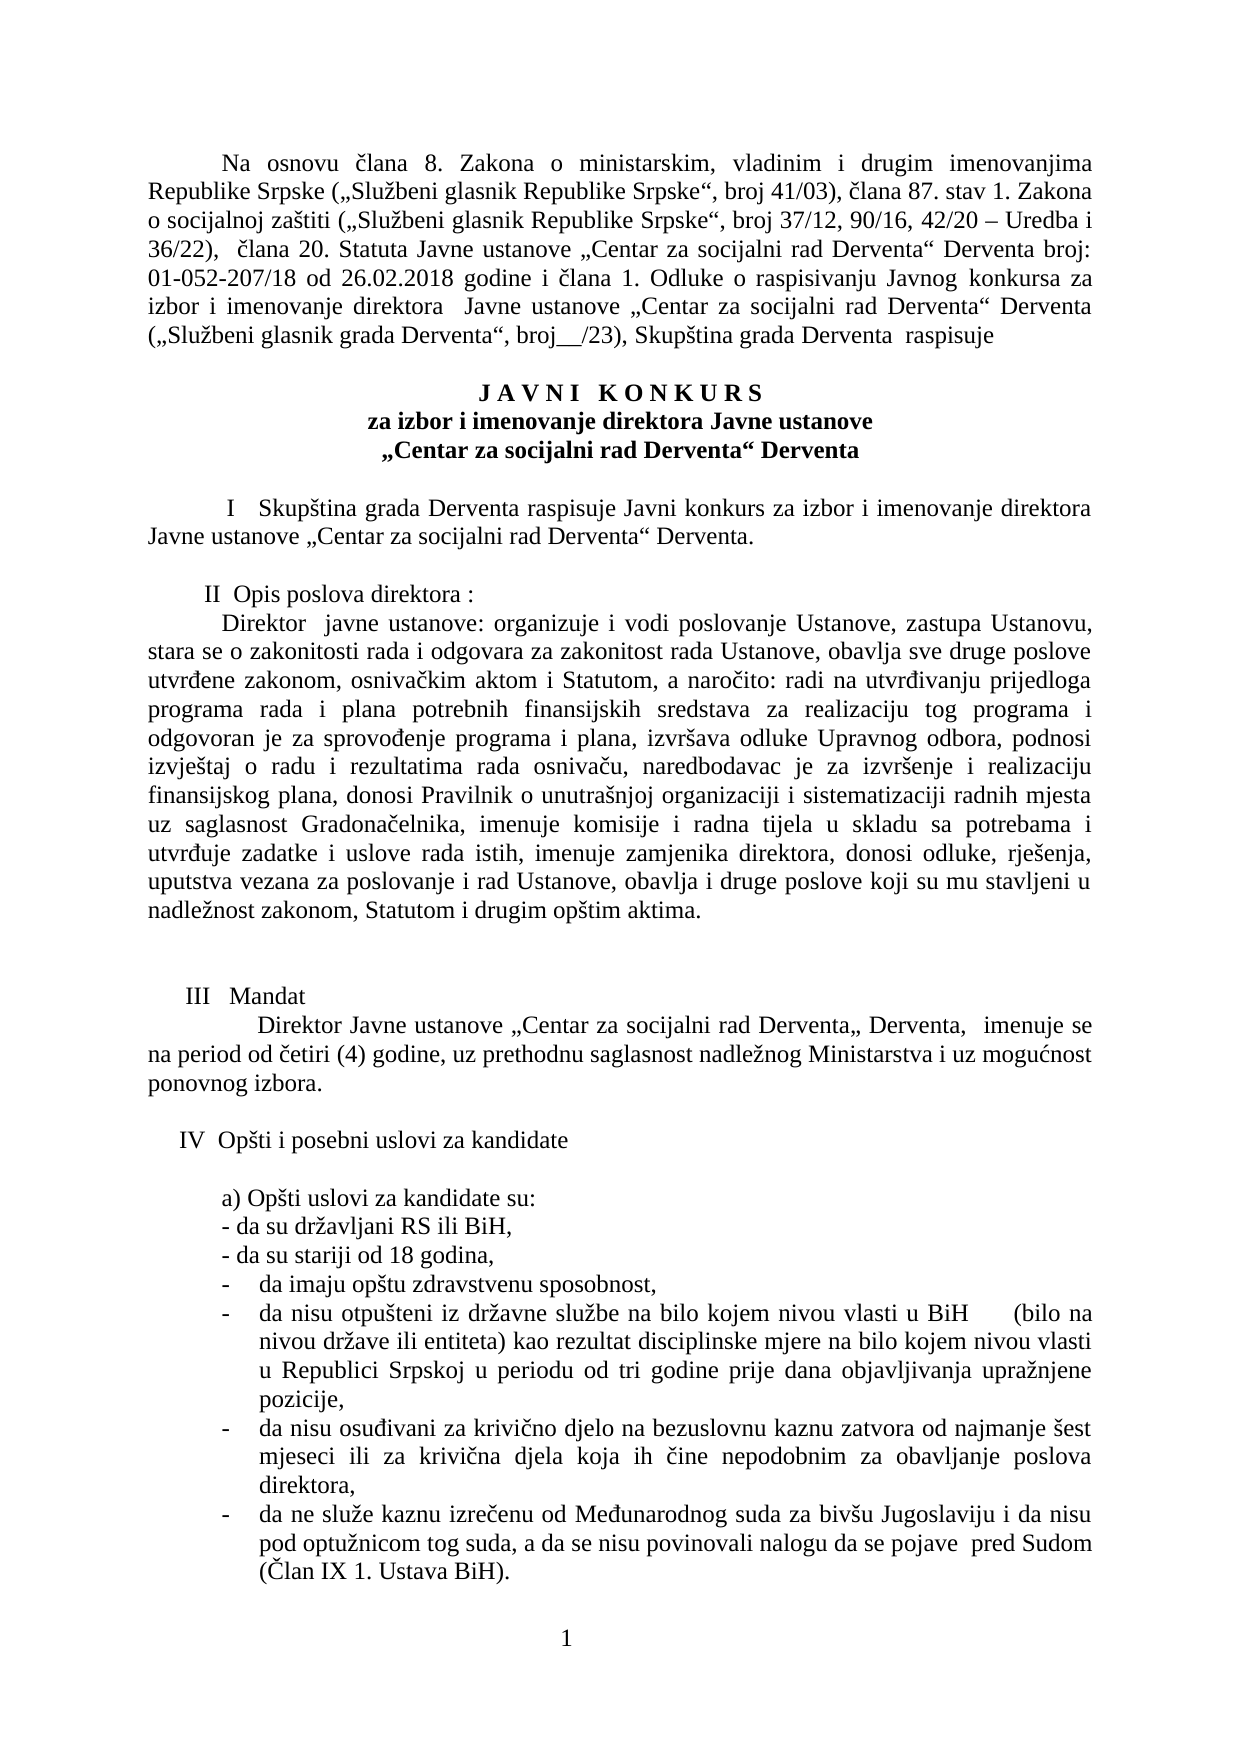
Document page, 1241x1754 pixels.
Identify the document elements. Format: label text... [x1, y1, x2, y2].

list da imaju opštu zdravstvenu sposobnost, [221, 1269, 1093, 1298]
text IV Opšti i posebni uslovi za kandidate [148, 1125, 1093, 1154]
text Direktor javne ustanove: organizuje i vodi poslovanje Ustanove, zastupa Ustanovu, stara se o zakonitosti rada i odgovara za zakonitost rada Ustanove, obavlјa sve druge poslove utvrđene zakonom, osnivačkim aktom i Statutom, a naročito: radi na utvrđivanju prijedloga programa rada i plana potrebnih finansijskih sredstava za realizaciju tog programa i odgovoran je za sprovođenje programa i plana, izvršava odluke Upravnog odbora, podnosi izvještaj o radu i rezultatima rada osnivaču, naredbodavac je za izvršenje i realizaciju finansijskog plana, donosi Pravilnik o unutrašnjoj organizaciji i sistematizaciji radnih mjesta uz saglasnost Gradonačelnika, imenuje komisije i radna tijela u skladu sa potrebama i utvrđuje zadatke i uslove rada istih, imenuje zamjenika direktora, donosi odluke, rješenja, uputstva vezana za poslovanje i rad Ustanove, obavlјa i druge poslove koji su mu stavlјeni u nadležnost zakonom, Statutom i drugim opštim aktima. [148, 608, 1093, 924]
text III Mandat [185, 981, 1093, 1010]
text Direktor Javne ustanove „Centar za socijalni rad Derventa„ Derventa, imenuje se na period od četiri (4) godine, uz prethodnu saglasnost nadležnog Ministarstva i uz mogućnost ponovnog izbora. [148, 1010, 1093, 1096]
text I Skupština grada Derventa raspisuje Javni konkurs za izbor i imenovanje direktora Javne ustanove „Centar za socijalni rad Derventa“ Derventa. [148, 493, 1093, 550]
text za izbor i imenovanje direktora Javne ustanove [148, 406, 1093, 435]
text J A V N I K O N K U R S [148, 378, 1093, 406]
text „Centar za socijalni rad Derventa“ Derventa [148, 435, 1093, 464]
text Na osnovu člana 8. Zakona o ministarskim, vladinim i drugim imenovanjima Republike Srpske („Službeni glasnik Republike Srpske“, broj 41/03), člana 87. stav 1. Zakona o socijalnoj zaštiti („Službeni glasnik Republike Srpske“, broj 37/12, 90/16, 42/20 – Uredba i 36/22), člana 20. Statuta Javne ustanove „Centar za socijalni rad Derventa“ Derventa broj: 01-052-207/18 od 26.02.2018 godine i člana 1. Odluke o raspisivanju Javnog konkursa za izbor i imenovanje direktora Javne ustanove „Centar za socijalni rad Derventa“ Derventa („Službeni glasnik grada Derventa“, broj__/23), Skupština grada Derventa raspisuje [148, 148, 1093, 349]
text - da su državlјani RS ili BiH, [221, 1211, 1093, 1240]
list da nisu osuđivani za krivično djelo na bezuslovnu kaznu zatvora od najmanje šest mjeseci ili za krivična djela koja ih čine nepodobnim za obavlјanje poslova direktora, [221, 1413, 1093, 1499]
list da nisu otpušteni iz državne službe na bilo kojem nivou vlasti u BiH (bilo na nivou države ili entiteta) kao rezultat disciplinske mjere na bilo kojem nivou vlasti u Republici Srpskoj u periodu od tri godine prije dana objavlјivanja upražnjene pozicije, [221, 1298, 1093, 1413]
text II Opis poslova direktora : [185, 579, 1093, 608]
text - da su stariji od 18 godina, [148, 1240, 1093, 1269]
list da ne služe kaznu izrečenu od Međunarodnog suda za bivšu Jugoslaviju i da nisu pod optužnicom tog suda, a da se nisu povinovali nalogu da se pojave pred Sudom (Član IX 1. Ustava BiH). [221, 1499, 1093, 1585]
text a) Opšti uslovi za kandidate su: [221, 1183, 1093, 1211]
